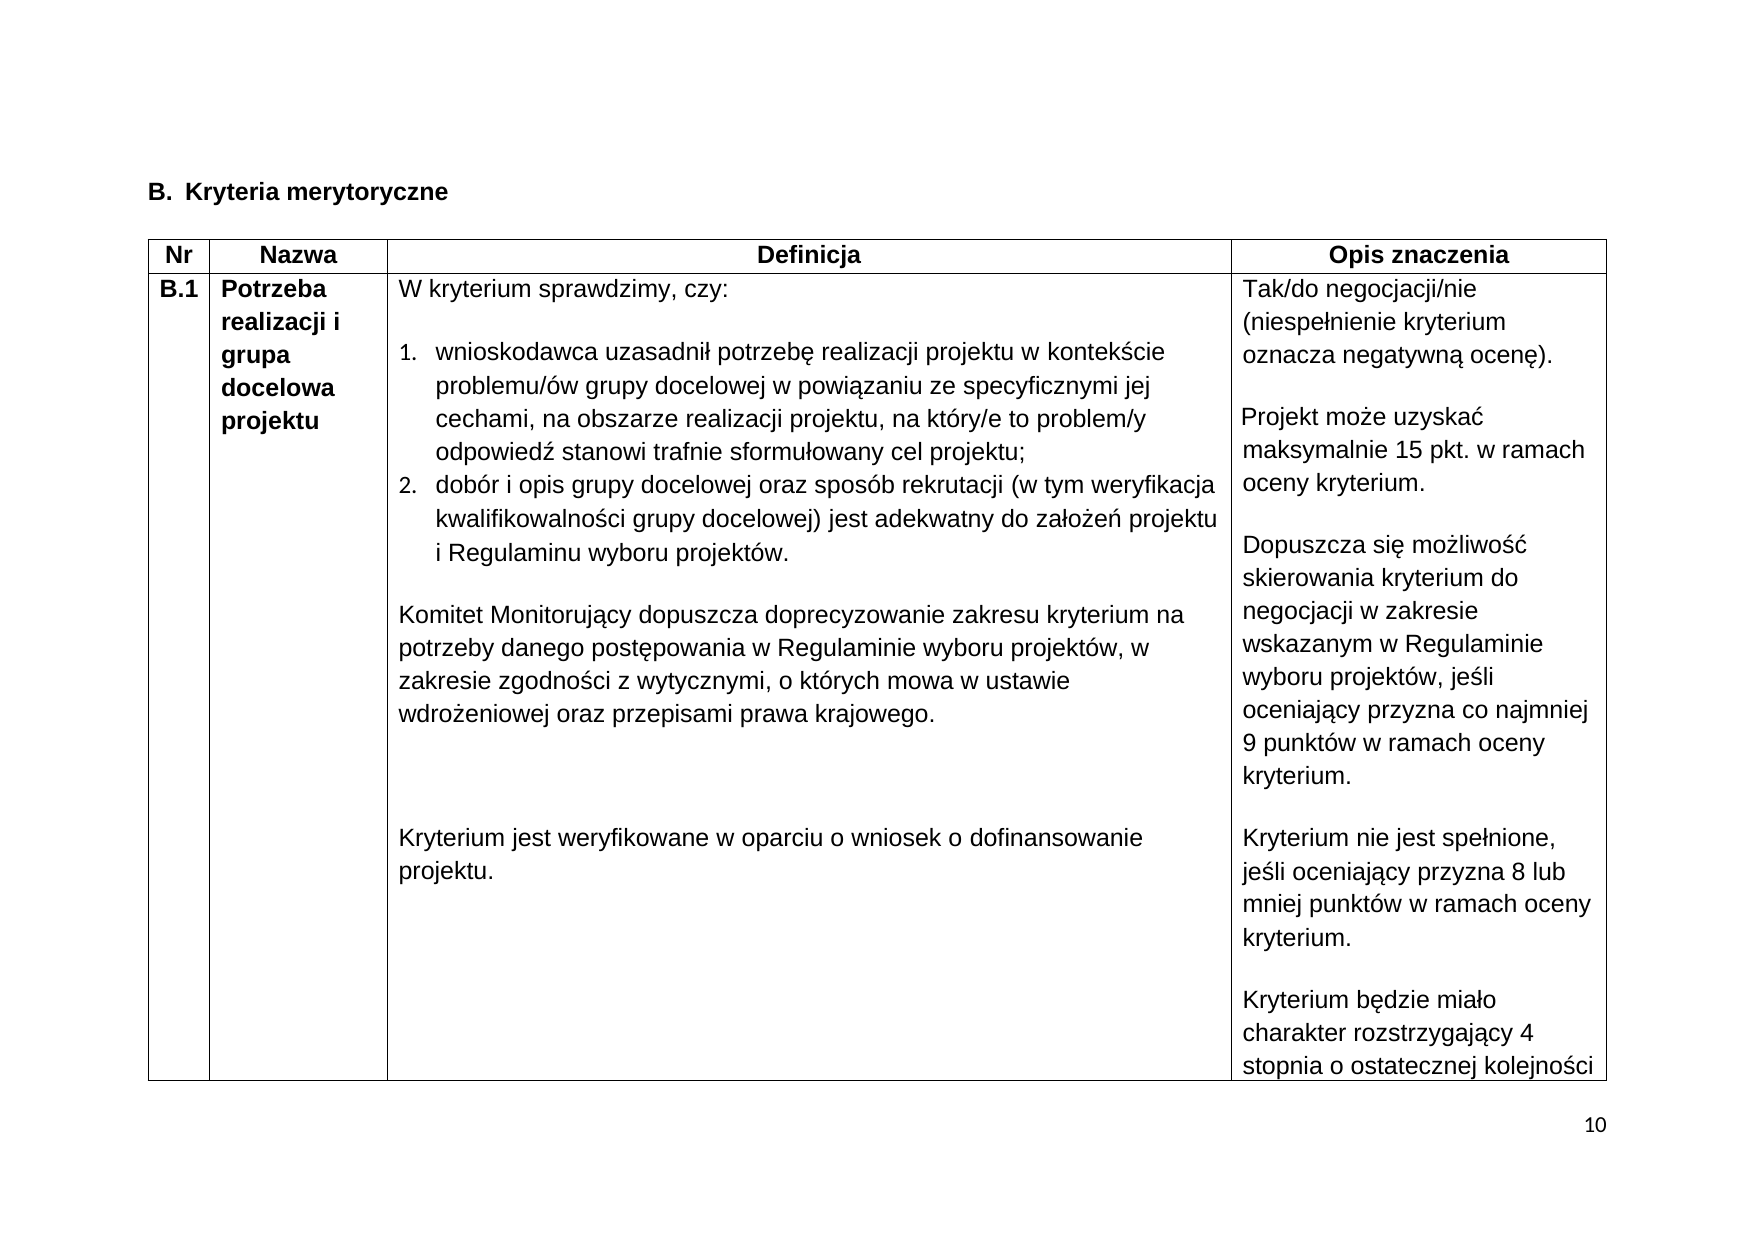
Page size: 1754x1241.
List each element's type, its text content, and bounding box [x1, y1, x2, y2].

table_header Definicja [388, 240, 1231, 273]
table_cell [388, 274, 1231, 1079]
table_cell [1232, 274, 1606, 1079]
list Kryteria merytoryczne [148, 177, 1606, 206]
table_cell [210, 274, 387, 1079]
table_cell B.1 [149, 274, 209, 1079]
table_header Nazwa [210, 240, 387, 273]
table_header Opis znaczenia [1232, 240, 1606, 273]
table_header Nr [149, 240, 209, 273]
